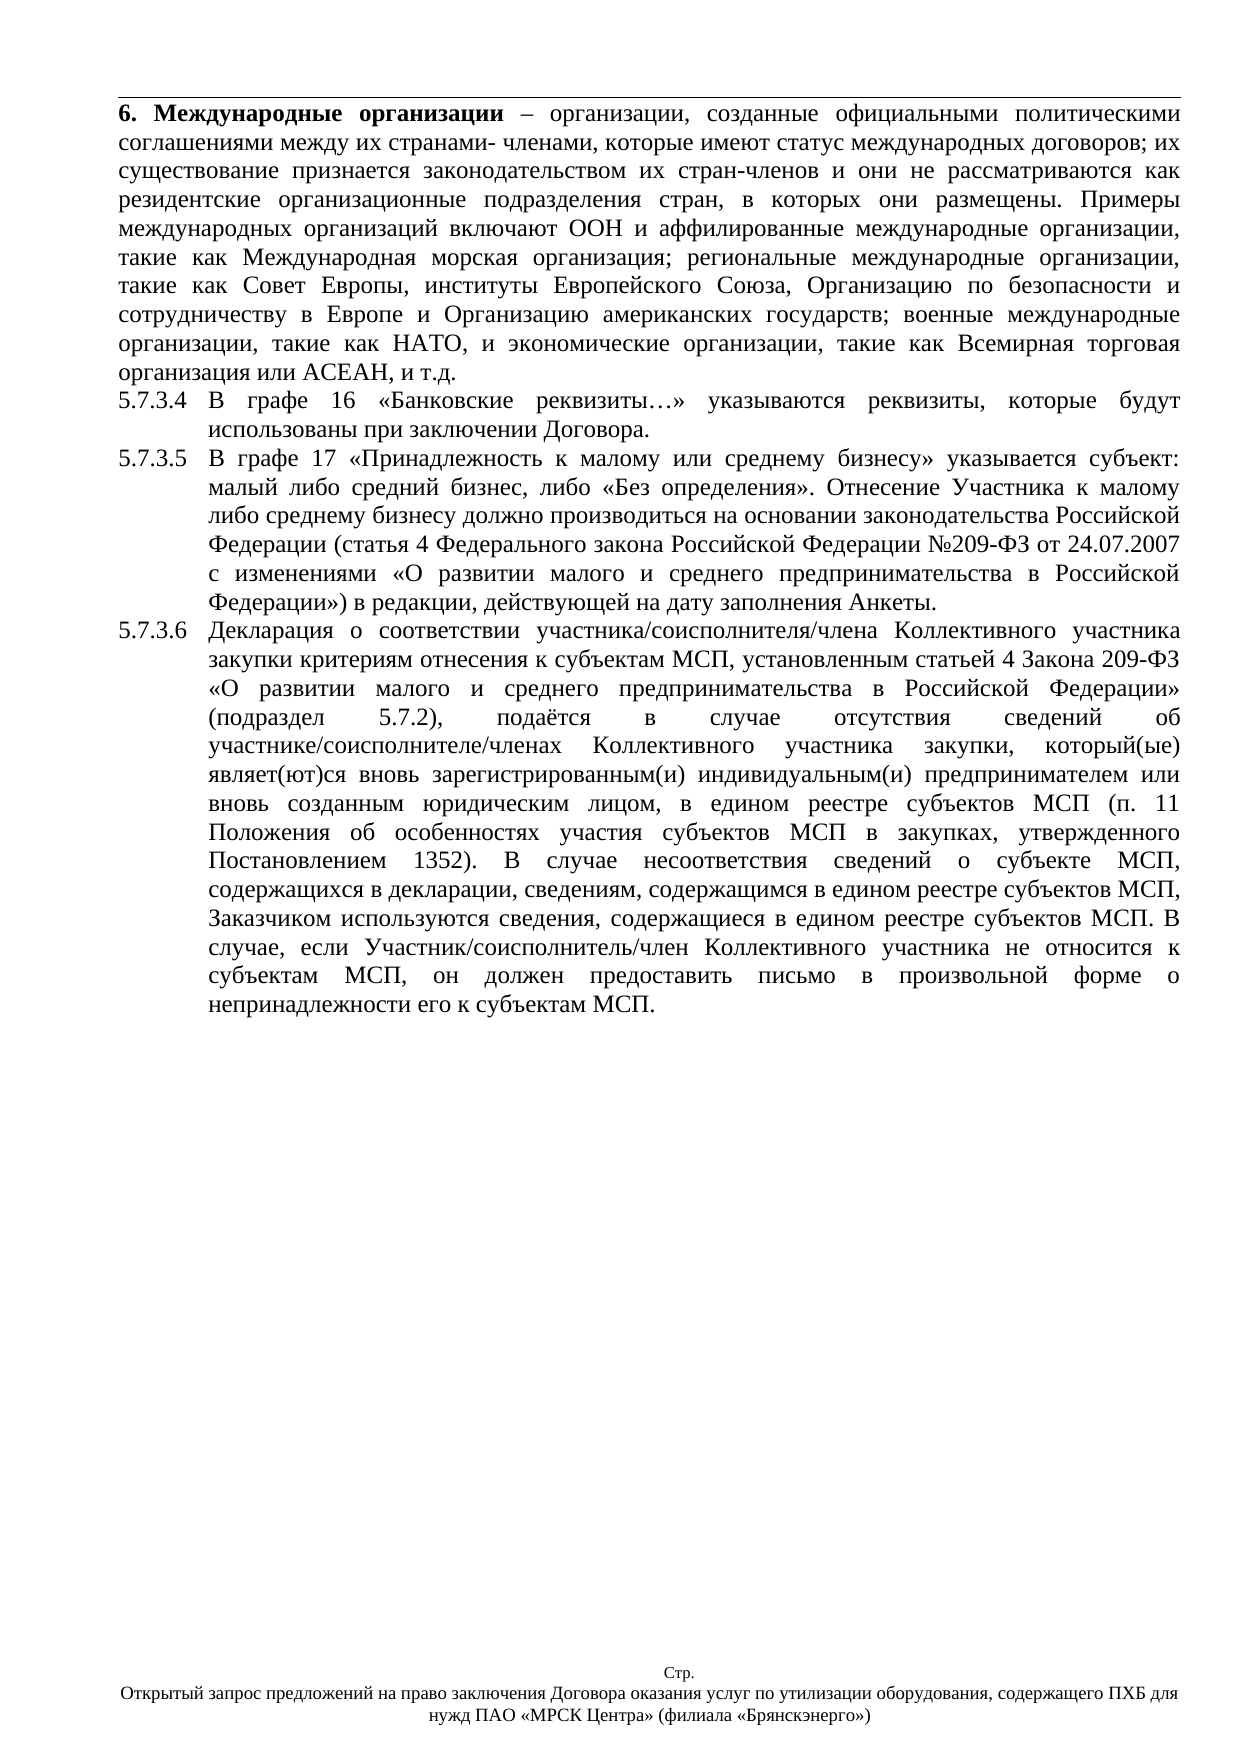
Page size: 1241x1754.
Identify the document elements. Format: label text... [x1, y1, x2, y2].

list Декларация о соответствии участника/соисполнителя/члена Коллективного участника закупки критериям отнесения к субъектам МСП, установленным статьей 4 Закона 209-ФЗ «О развитии малого и среднего предпринимательства в Российской Федерации» (подраздел 5.7.2), подаётся в случае отсутствия сведений об участнике/соисполнителе/членах Коллективного участника закупки, который(ые) являет(ют)ся вновь зарегистрированным(и) индивидуальным(и) предпринимателем или вновь созданным юридическим лицом, в едином реестре субъектов МСП (п. 11 Положения об особенностях участия субъектов МСП в закупках, утвержденного Постановлением 1352). В случае несоответствия сведений о субъекте МСП, содержащихся в декларации, сведениям, содержащимся в едином реестре субъектов МСП, Заказчиком используются сведения, содержащиеся в едином реестре субъектов МСП. В случае, если Участник/соисполнитель/член Коллективного участника не относится к субъектам МСП, он должен предоставить письмо в произвольной форме о непринадлежности его к субъектам МСП. [118, 616, 1181, 1018]
list 6. Международные организации – организации, созданные официальными политическими соглашениями между их странами- членами, которые имеют статус международных договоров; их существование признается законодательством их стран-членов и они не рассматриваются как резидентские организационные подразделения стран, в которых они размещены. Примеры международных организаций включают ООН и аффилированные международные организации, такие как Международная морская организация; региональные международные организации, такие как Совет Европы, институты Европейского Союза, Организацию по безопасности и сотрудничеству в Европе и Организацию американских государств; военные международные организации, такие как НАТО, и экономические организации, такие как Всемирная торговая организация или АСЕАН, и т.д. [118, 98, 1181, 386]
list В графе 16 «Банковские реквизиты…» указываются реквизиты, которые будут использованы при заключении Договора. [118, 386, 1181, 443]
list В графе 17 «Принадлежность к малому или среднему бизнесу» указывается субъект: малый либо средний бизнес, либо «Без определения». Отнесение Участника к малому либо среднему бизнесу должно производиться на основании законодательства Российской Федерации (статья 4 Федерального закона Российской Федерации №209-ФЗ от 24.07.2007 с изменениями «О развитии малого и среднего предпринимательства в Российской Федерации») в редакции, действующей на дату заполнения Анкеты. [118, 443, 1181, 616]
